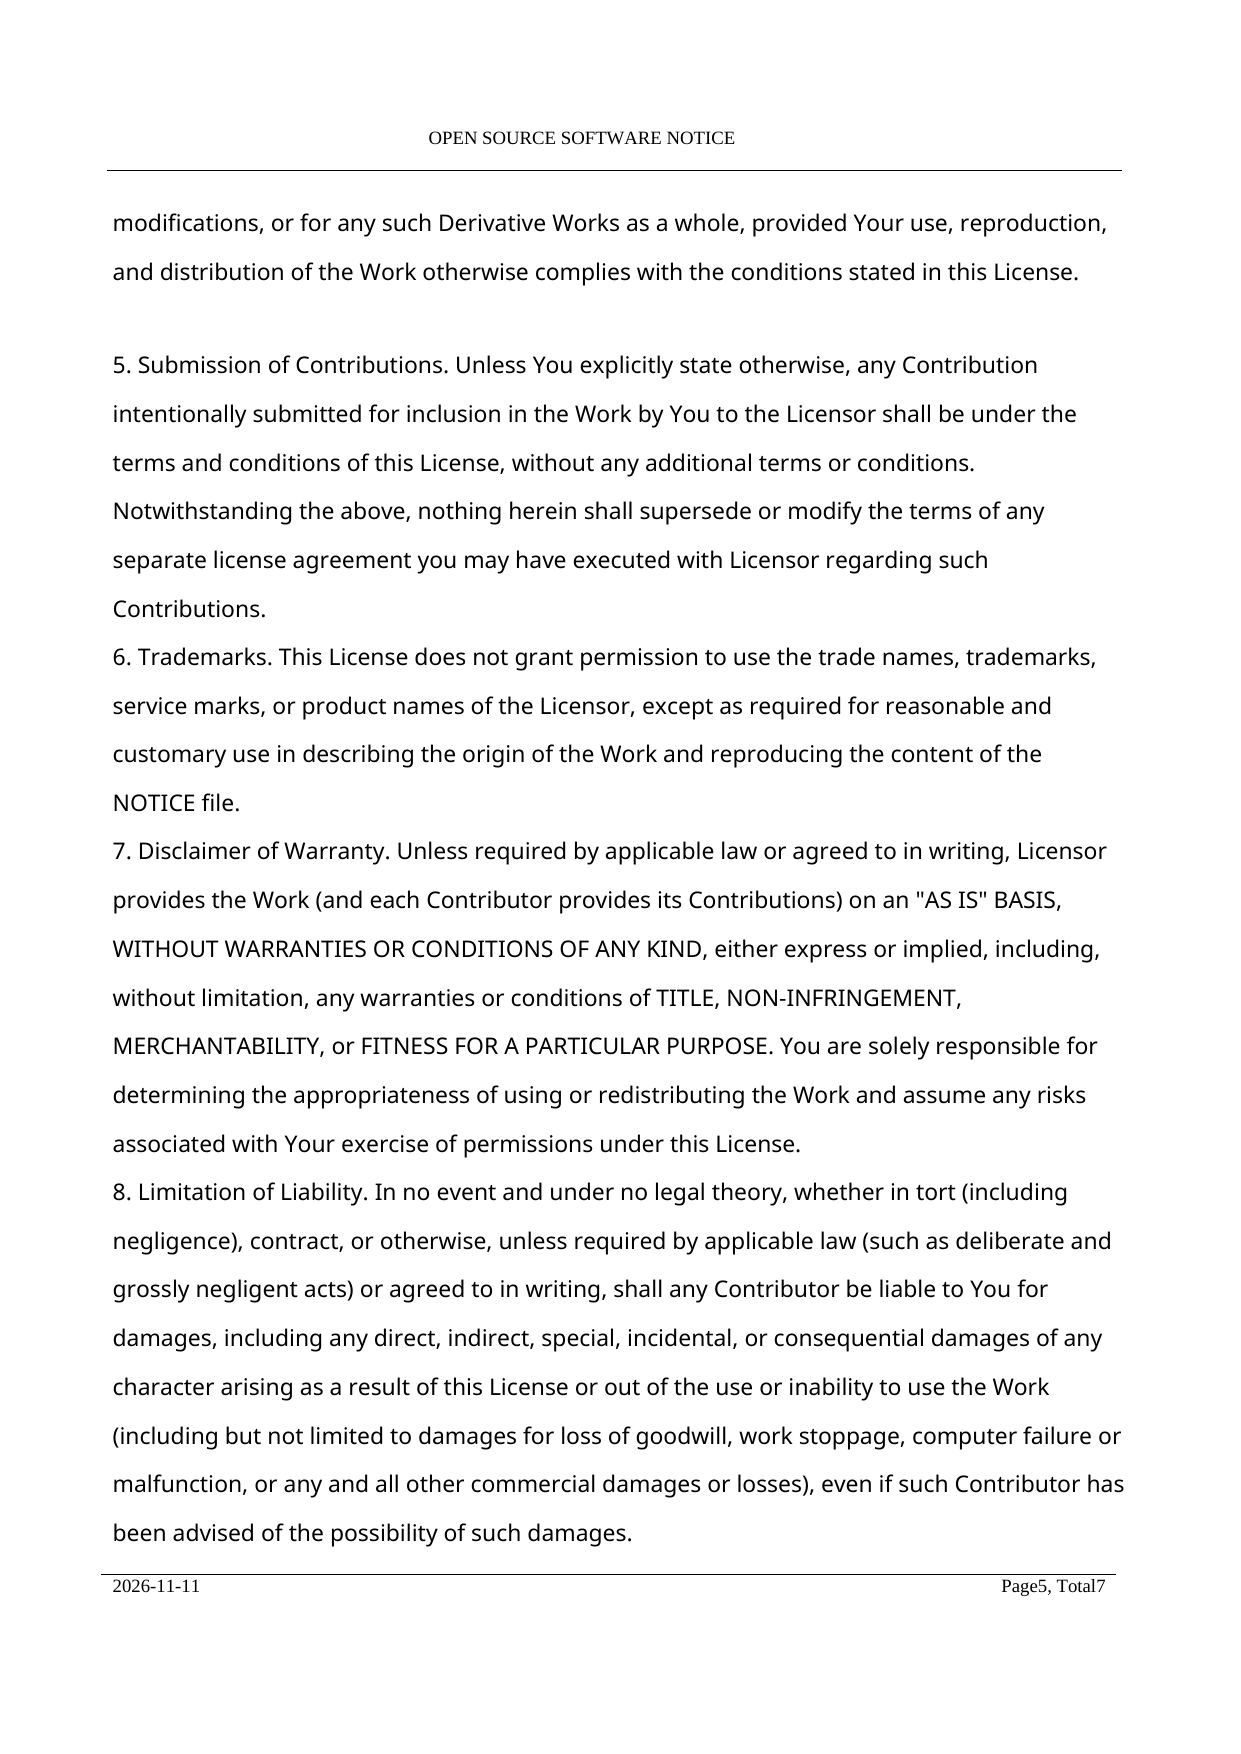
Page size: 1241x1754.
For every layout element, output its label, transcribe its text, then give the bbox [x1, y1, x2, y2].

text 5. Submission of Contributions. Unless You explicitly state otherwise, any Contribution intentionally submitted for inclusion in the Work by You to the Licensor shall be under the terms and conditions of this License, without any additional terms or conditions. Notwithstanding the above, nothing herein shall supersede or modify the terms of any separate license agreement you may have executed with Licensor regarding such Contributions. [112, 348, 1128, 624]
text 7. Disclaimer of Warranty. Unless required by applicable law or agreed to in writing, Licensor provides the Work (and each Contributor provides its Contributions) on an "AS IS" BASIS, WITHOUT WARRANTIES OR CONDITIONS OF ANY KIND, either express or implied, including, without limitation, any warranties or conditions of TITLE, NON-INFRINGEMENT, MERCHANTABILITY, or FITNESS FOR A PARTICULAR PURPOSE. You are solely responsible for determining the appropriateness of using or redistributing the Work and assume any risks associated with Your exercise of permissions under this License. [112, 834, 1128, 1159]
text 8. Limitation of Liability. In no event and under no legal theory, whether in tort (including negligence), contract, or otherwise, unless required by applicable law (such as deliberate and grossly negligent acts) or agreed to in writing, shall any Contributor be liable to You for damages, including any direct, indirect, special, incidental, or consequential damages of any character arising as a result of this License or out of the use or inability to use the Work (including but not limited to damages for loss of goodwill, work stoppage, computer failure or malfunction, or any and all other commercial damages or losses), even if such Contributor has been advised of the possibility of such damages. [112, 1175, 1128, 1549]
text 6. Trademarks. This License does not grant permission to use the trade names, trademarks, service marks, or product names of the Licensor, except as required for reasonable and customary use in describing the origin of the Work and reproducing the content of the NOTICE file. [112, 640, 1128, 819]
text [112, 206, 1128, 288]
